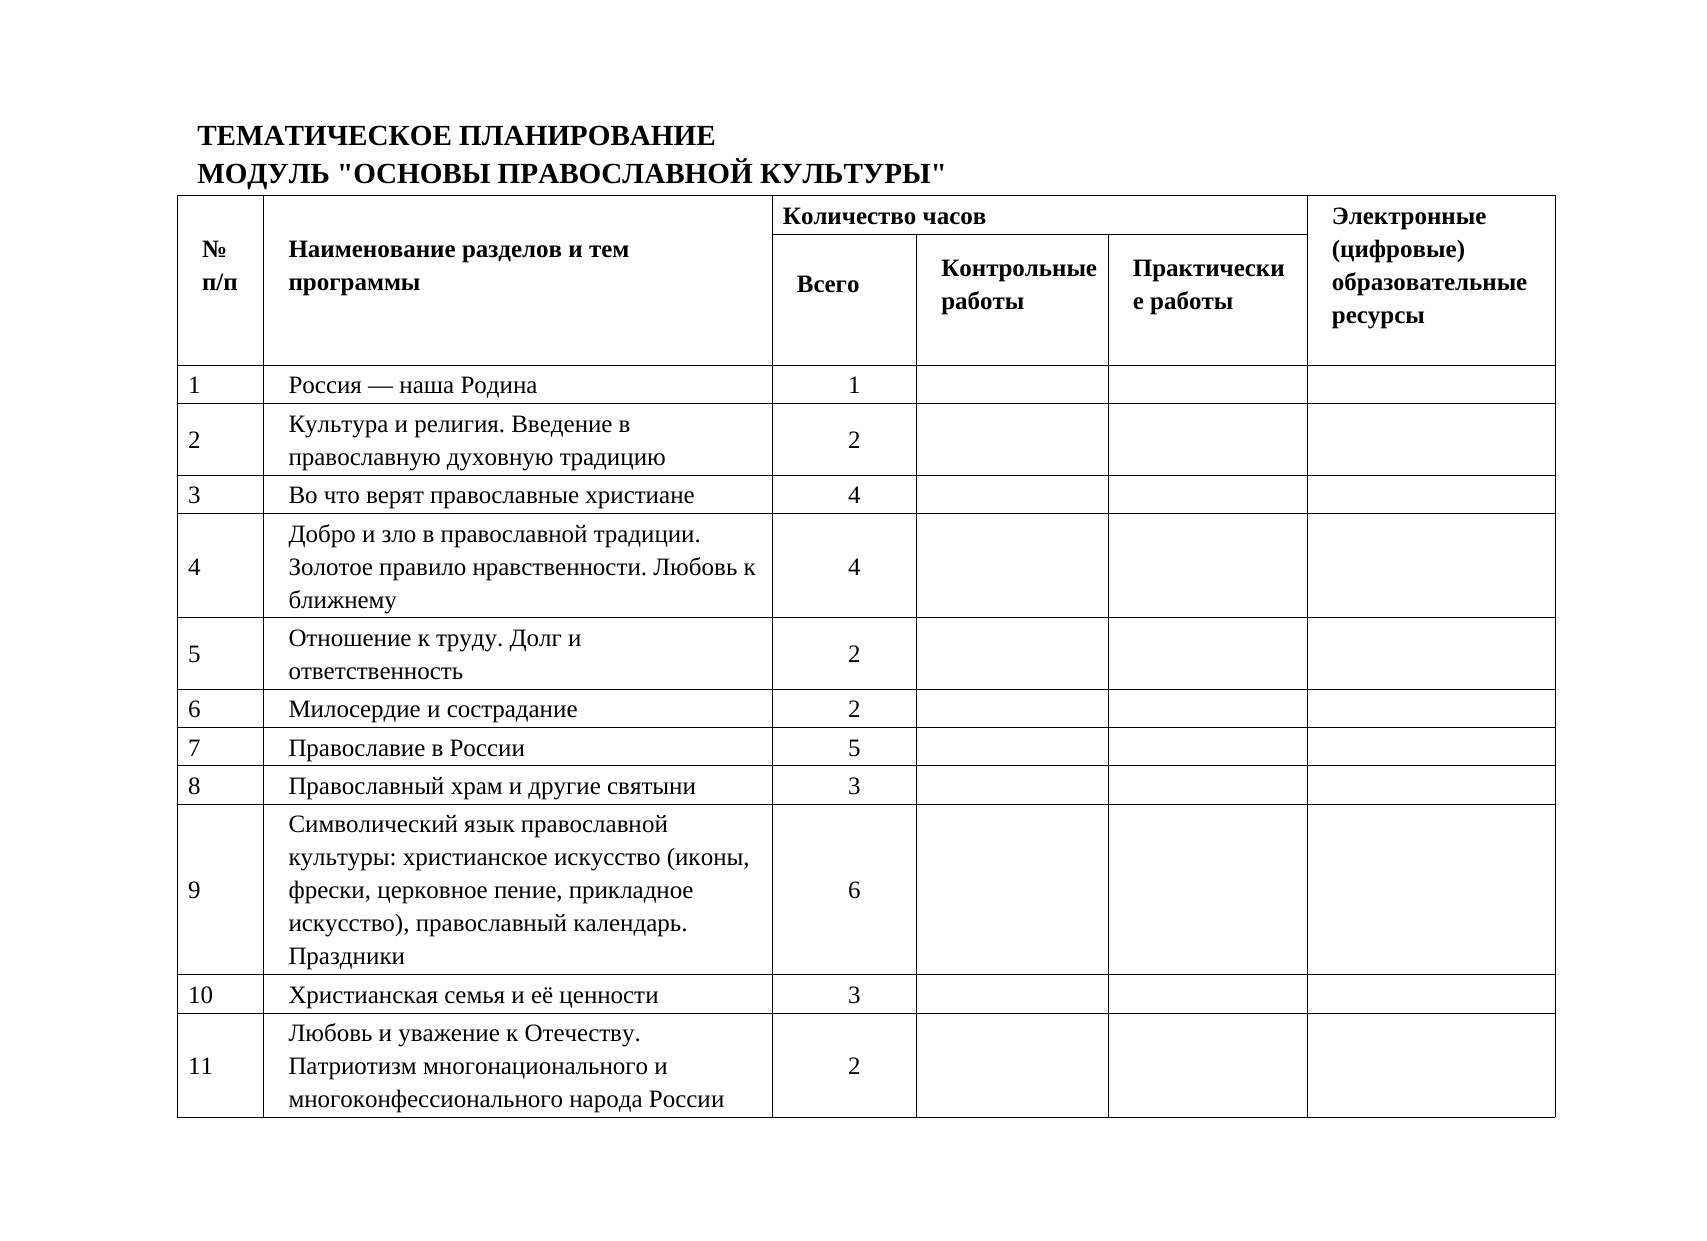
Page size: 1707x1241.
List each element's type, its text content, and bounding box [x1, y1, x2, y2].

table_cell [1109, 404, 1307, 474]
table_cell Во что верят православные христиане [264, 476, 772, 513]
table_cell 1 [178, 366, 263, 403]
table_cell [1109, 1014, 1307, 1117]
table_cell [1109, 690, 1307, 727]
table_cell 5 [178, 618, 263, 689]
table_header № п/п [178, 196, 263, 365]
table_cell 4 [178, 514, 263, 617]
text МОДУЛЬ "ОСНОВЫ ПРАВОСЛАВНОЙ КУЛЬТУРЫ" [190, 157, 1618, 190]
table_cell Отношение к труду. Долг и ответственность [264, 618, 772, 689]
table_cell [1308, 690, 1555, 727]
table_cell [917, 514, 1108, 617]
table_cell Культура и религия. Введение в православную духовную традицию [264, 404, 772, 474]
table_cell [1109, 975, 1307, 1012]
table_cell [917, 766, 1108, 804]
table_cell [1109, 805, 1307, 974]
table_cell 6 [178, 690, 263, 727]
table_cell 11 [178, 1014, 263, 1117]
table_cell [1109, 766, 1307, 804]
table_cell 3 [178, 476, 263, 513]
table_cell [1308, 1014, 1555, 1117]
table_cell [1308, 766, 1555, 804]
table_cell 10 [178, 975, 263, 1012]
table_cell [1308, 404, 1555, 474]
table_cell 2 [773, 618, 916, 689]
table_cell [917, 728, 1108, 765]
table_cell 5 [773, 728, 916, 765]
table_cell [1308, 366, 1555, 403]
table_cell Практические работы [1109, 235, 1307, 365]
table_cell Милосердие и сострадание [264, 690, 772, 727]
table_cell [917, 404, 1108, 474]
table_cell 3 [773, 766, 916, 804]
table_cell 2 [773, 404, 916, 474]
table_cell 2 [773, 1014, 916, 1117]
table_cell 2 [773, 690, 916, 727]
table_cell [1308, 975, 1555, 1012]
table_cell [1308, 618, 1555, 689]
table_cell [1308, 514, 1555, 617]
table_cell Православие в России [264, 728, 772, 765]
table_cell 6 [773, 805, 916, 974]
table_cell 7 [178, 728, 263, 765]
table_cell 9 [178, 805, 263, 974]
table_header Наименование разделов и тем программы [264, 196, 772, 365]
table_cell 2 [178, 404, 263, 474]
table_cell [917, 805, 1108, 974]
table_cell Всего [773, 235, 916, 365]
table_cell Символический язык православной культуры: христианское искусство (иконы, фрески, церковное пение, прикладное искусство), православный календарь. Праздники [264, 805, 772, 974]
table_cell [1308, 728, 1555, 765]
table_cell 4 [773, 476, 916, 513]
table_cell [917, 975, 1108, 1012]
table_cell [1308, 805, 1555, 974]
table_cell Россия — наша Родина [264, 366, 772, 403]
table_cell [917, 366, 1108, 403]
table_cell [1109, 618, 1307, 689]
table_cell [1109, 366, 1307, 403]
table_cell 4 [773, 514, 916, 617]
text ТЕМАТИЧЕСКОЕ ПЛАНИРОВАНИЕ [190, 118, 1618, 152]
table_cell 8 [178, 766, 263, 804]
table_cell [1109, 514, 1307, 617]
table_cell Контрольные работы [917, 235, 1108, 365]
table_cell Любовь и уважение к Отечеству. Патриотизм многонационального и многоконфессионального народа России [264, 1014, 772, 1117]
table_cell [1109, 476, 1307, 513]
table_cell Добро и зло в православной традиции. Золотое правило нравственности. Любовь к ближнему [264, 514, 772, 617]
table_cell [1308, 476, 1555, 513]
table_cell 3 [773, 975, 916, 1012]
table_cell [1109, 728, 1307, 765]
table_cell [917, 690, 1108, 727]
table_cell [917, 1014, 1108, 1117]
table_header Электронные (цифровые) образовательные ресурсы [1308, 196, 1555, 365]
table_header Количество часов [773, 196, 1307, 233]
table_cell Христианская семья и её ценности [264, 975, 772, 1012]
table_cell [917, 618, 1108, 689]
table_cell 1 [773, 366, 916, 403]
table_cell Православный храм и другие святыни [264, 766, 772, 804]
table_cell [917, 476, 1108, 513]
